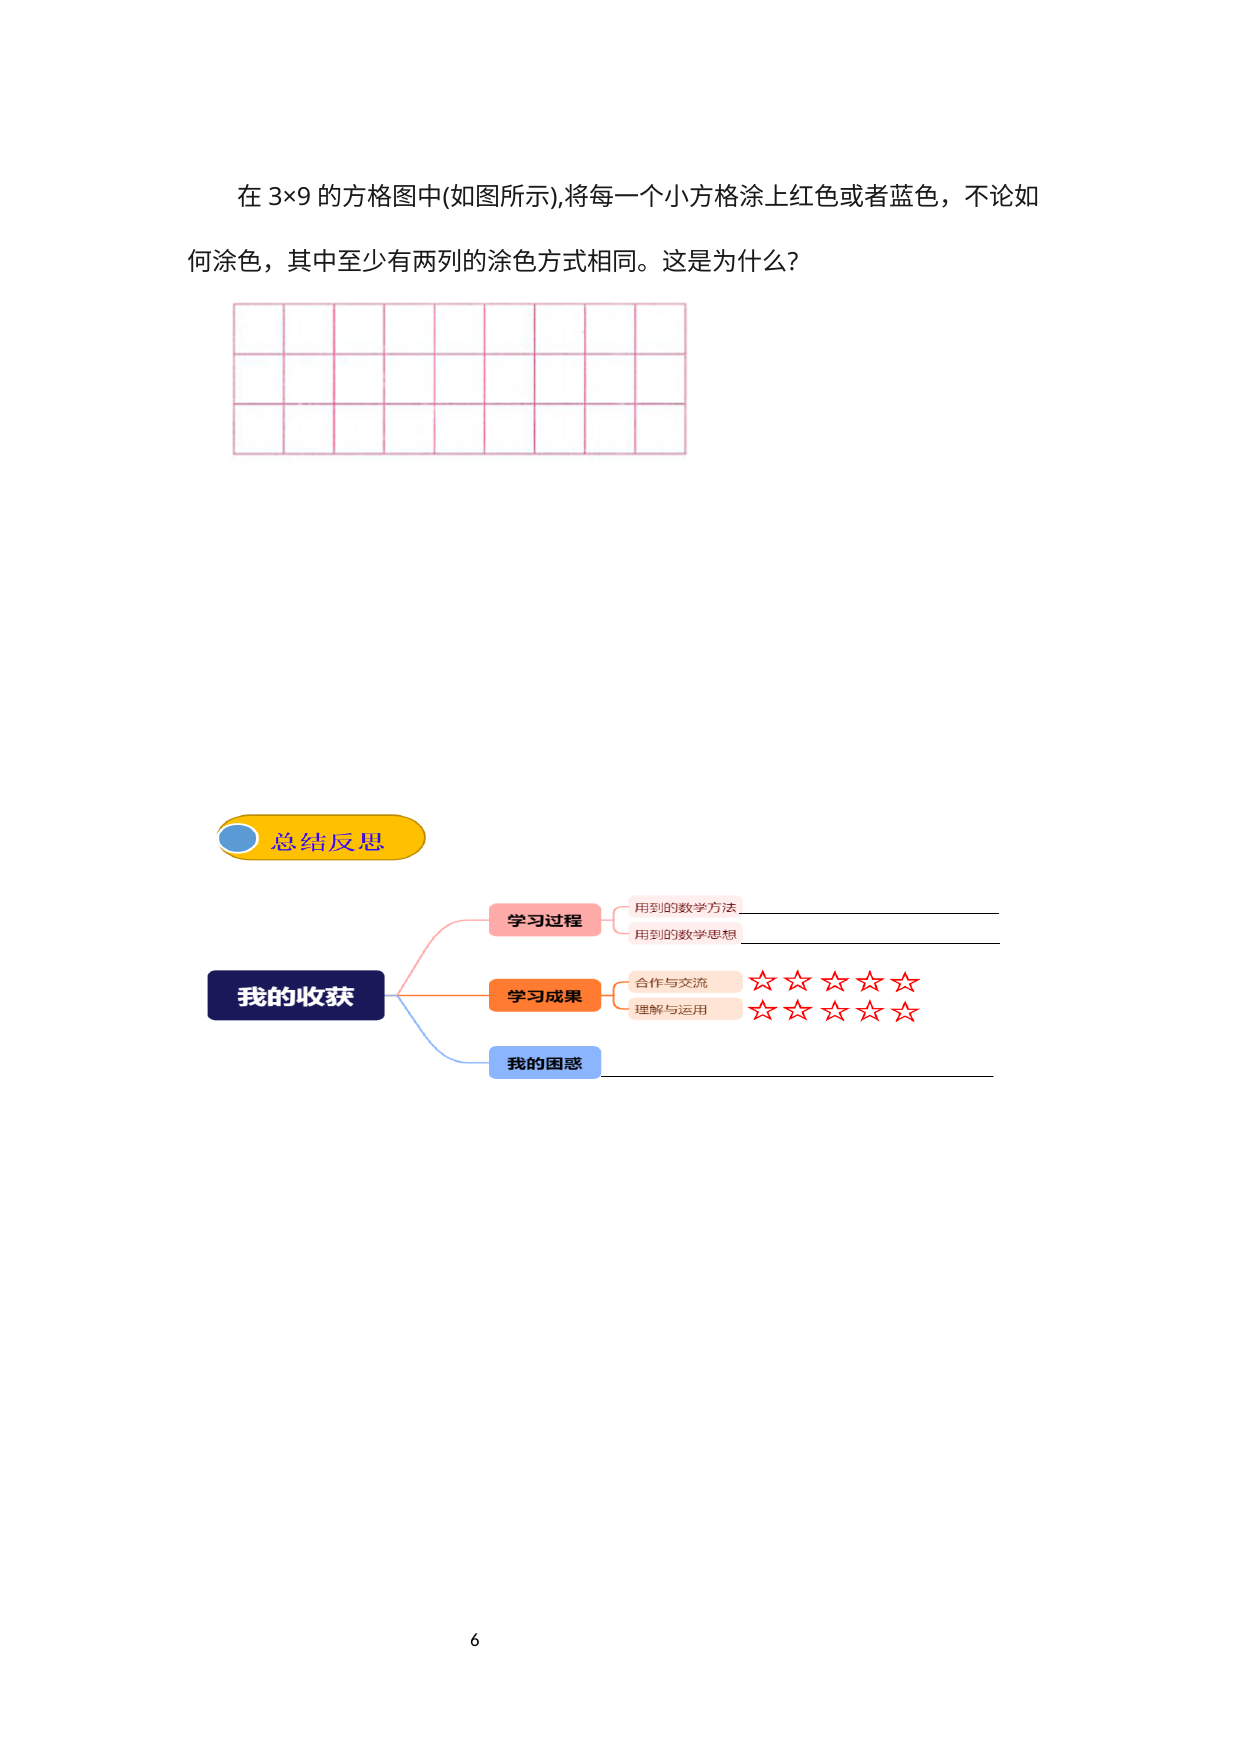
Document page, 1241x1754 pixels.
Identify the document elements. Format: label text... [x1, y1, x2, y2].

list 在 3×9 的方格图中(如图所示),将每一个小方格涂上红色或者蓝色，不论如何涂色，其中至少有两列的涂色方式相同。这是为什么? [187, 162, 1053, 292]
picture [217, 297, 722, 465]
picture [183, 803, 1080, 1089]
